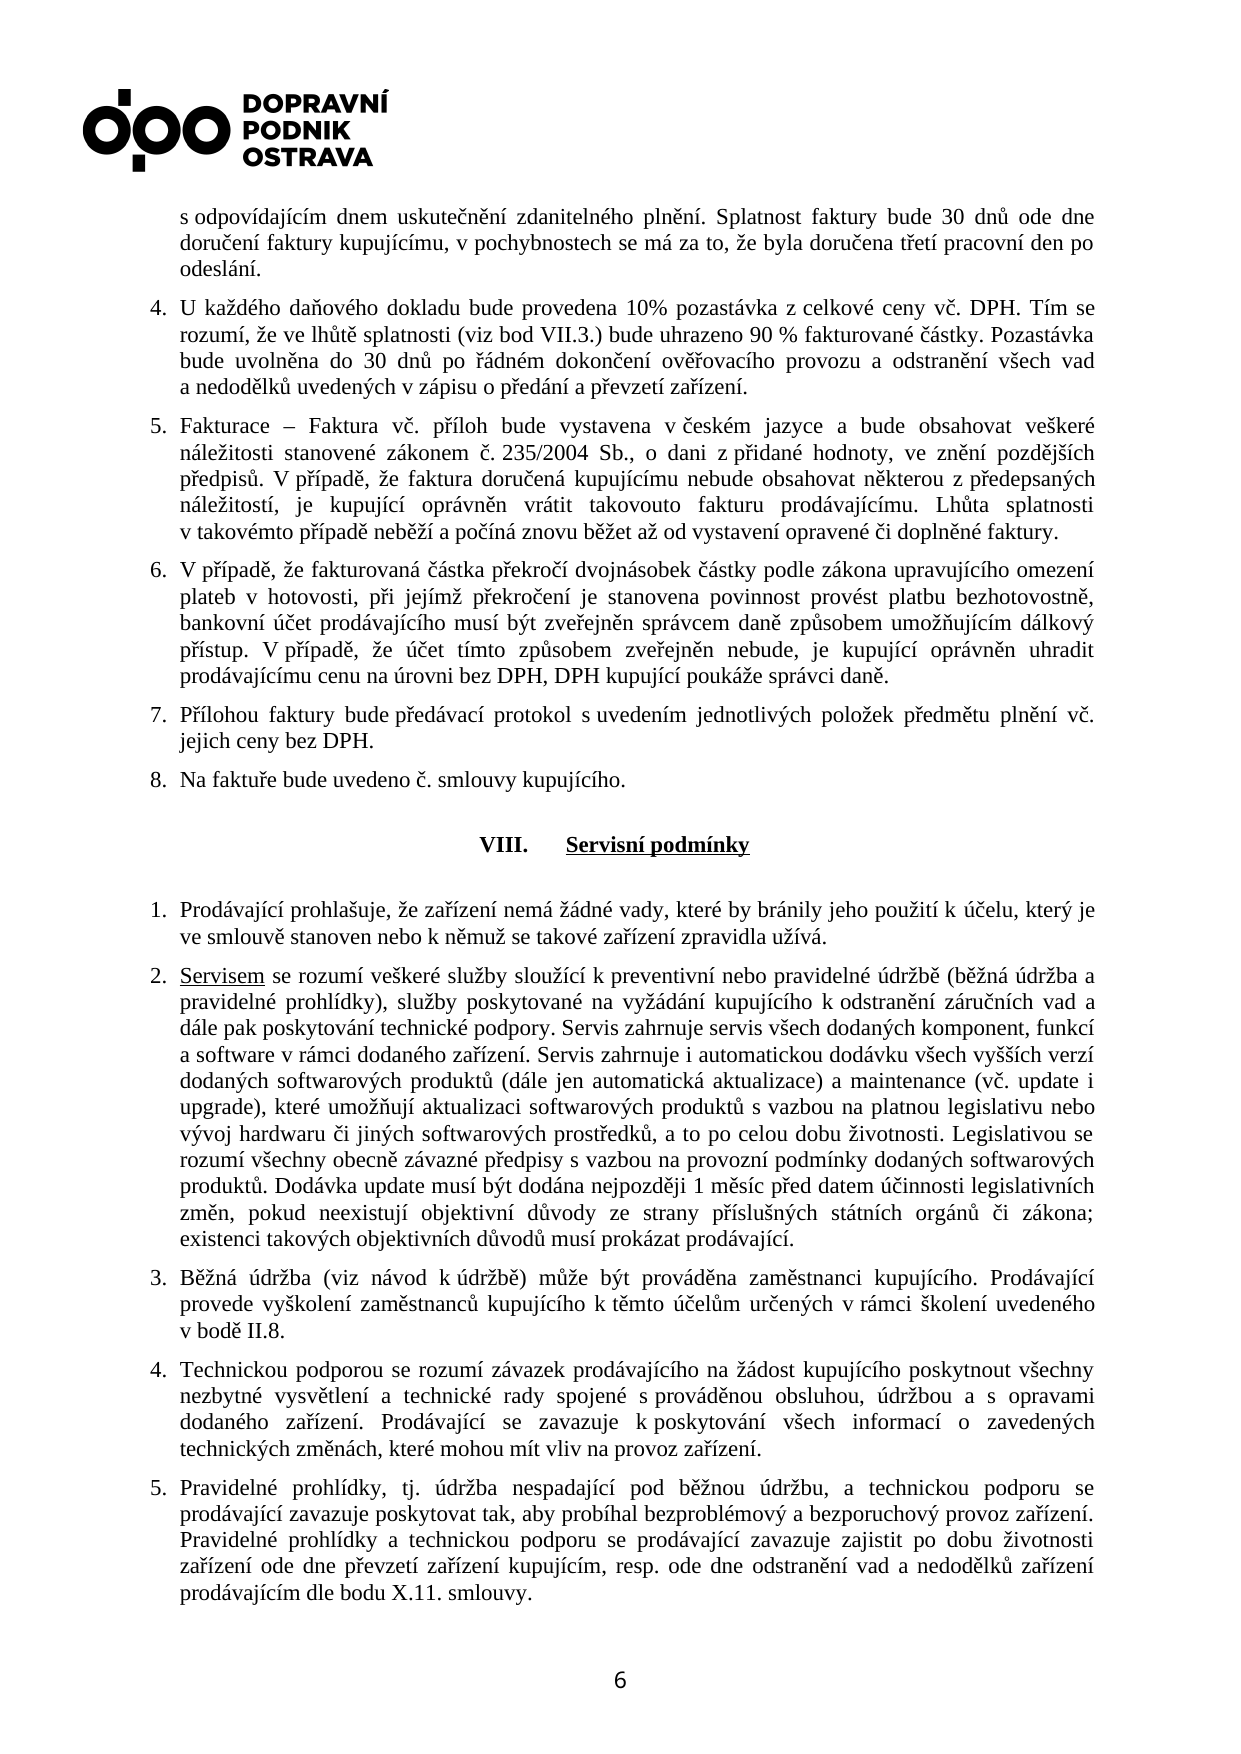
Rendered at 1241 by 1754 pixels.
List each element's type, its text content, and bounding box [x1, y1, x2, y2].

list Servisem se rozumí veškeré služby sloužící k preventivní nebo pravidelné údržbě (běžná údržba a pravidelné prohlídky), služby poskytované na vyžádání kupujícího k odstranění záručních vad a dále pak poskytování technické podpory. Servis zahrnuje servis všech dodaných komponent, funkcí a software v rámci dodaného zařízení. Servis zahrnuje i automatickou dodávku všech vyšších verzí dodaných softwarových produktů (dále jen automatická aktualizace) a maintenance (vč. update i upgrade), které umožňují aktualizaci softwarových produktů s vazbou na platnou legislativu nebo vývoj hardwaru či jiných softwarových prostředků, a to po celou dobu životnosti. Legislativou se rozumí všechny obecně závazné předpisy s vazbou na provozní podmínky dodaných softwarových produktů. Dodávka update musí být dodána nejpozději 1 měsíc před datem účinnosti legislativních změn, pokud neexistují objektivní důvody ze strany příslušných státních orgánů či zákona; existenci takových objektivních důvodů musí prokázat prodávající. [150, 962, 1096, 1252]
list Fakturace – Faktura vč. příloh bude vystavena v českém jazyce a bude obsahovat veškeré náležitosti stanovené zákonem č. 235/2004 Sb., o dani z přidané hodnoty, ve znění pozdějších předpisů. V případě, že faktura doručená kupujícímu nebude obsahovat některou z předepsaných náležitostí, je kupující oprávněn vrátit takovouto fakturu prodávajícímu. Lhůta splatnosti v takovémto případě neběží a počíná znovu běžet až od vystavení opravené či doplněné faktury. [150, 412, 1096, 544]
list U každého daňového dokladu bude provedena 10% pozastávka z celkové ceny vč. DPH. Tím se rozumí, že ve lhůtě splatnosti (viz bod VII.3.) bude uhrazeno 90 % fakturované částky. Pozastávka bude uvolněna do 30 dnů po řádném dokončení ověřovacího provozu a odstranění všech vad a nedodělků uvedených v zápisu o předání a převzetí zařízení. [150, 294, 1096, 400]
list Technickou podporou se rozumí závazek prodávajícího na žádost kupujícího poskytnout všechny nezbytné vysvětlení a technické rady spojené s prováděnou obsluhou, údržbou a s opravami dodaného zařízení. Prodávající se zavazuje k poskytování všech informací o zavedených technických změnách, které mohou mít vliv na provoz zařízení. [150, 1356, 1096, 1461]
list Servisní podmínky [187, 831, 1090, 858]
list V případě, že fakturovaná částka překročí dvojnásobek částky podle zákona upravujícího omezení plateb v hotovosti, při jejímž překročení je stanovena povinnost provést platbu bezhotovostně, bankovní účet prodávajícího musí být zveřejněn správcem daně způsobem umožňujícím dálkový přístup. V případě, že účet tímto způsobem zveřejněn nebude, je kupující oprávněn uhradit prodávajícímu cenu na úrovni bez DPH, DPH kupující poukáže správci daně. [150, 557, 1096, 688]
list Na faktuře bude uvedeno č. smlouvy kupujícího. [150, 766, 1096, 792]
list Běžná údržba (viz návod k údržbě) může být prováděna zaměstnanci kupujícího. Prodávající provede vyškolení zaměstnanců kupujícího k těmto účelům určených v rámci školení uvedeného v bodě II.8. [150, 1264, 1096, 1343]
picture [82, 89, 389, 172]
list Pravidelné prohlídky, tj. údržba nespadající pod běžnou údržbu, a technickou podporu se prodávající zavazuje poskytovat tak, aby probíhal bezproblémový a bezporuchový provoz zařízení. Pravidelné prohlídky a technickou podporu se prodávající zavazuje zajistit po dobu životnosti zařízení ode dne převzetí zařízení kupujícím, resp. ode dne odstranění vad a nedodělků zařízení prodávajícím dle bodu X.11. smlouvy. [150, 1473, 1096, 1605]
list Přílohou faktury bude předávací protokol s uvedením jednotlivých položek předmětu plnění vč. jejich ceny bez DPH. [150, 701, 1096, 753]
list Prodávající prohlašuje, že zařízení nemá žádné vady, které by bránily jeho použití k účelu, který je ve smlouvě stanoven nebo k němuž se takové zařízení zpravidla užívá. [150, 896, 1096, 949]
